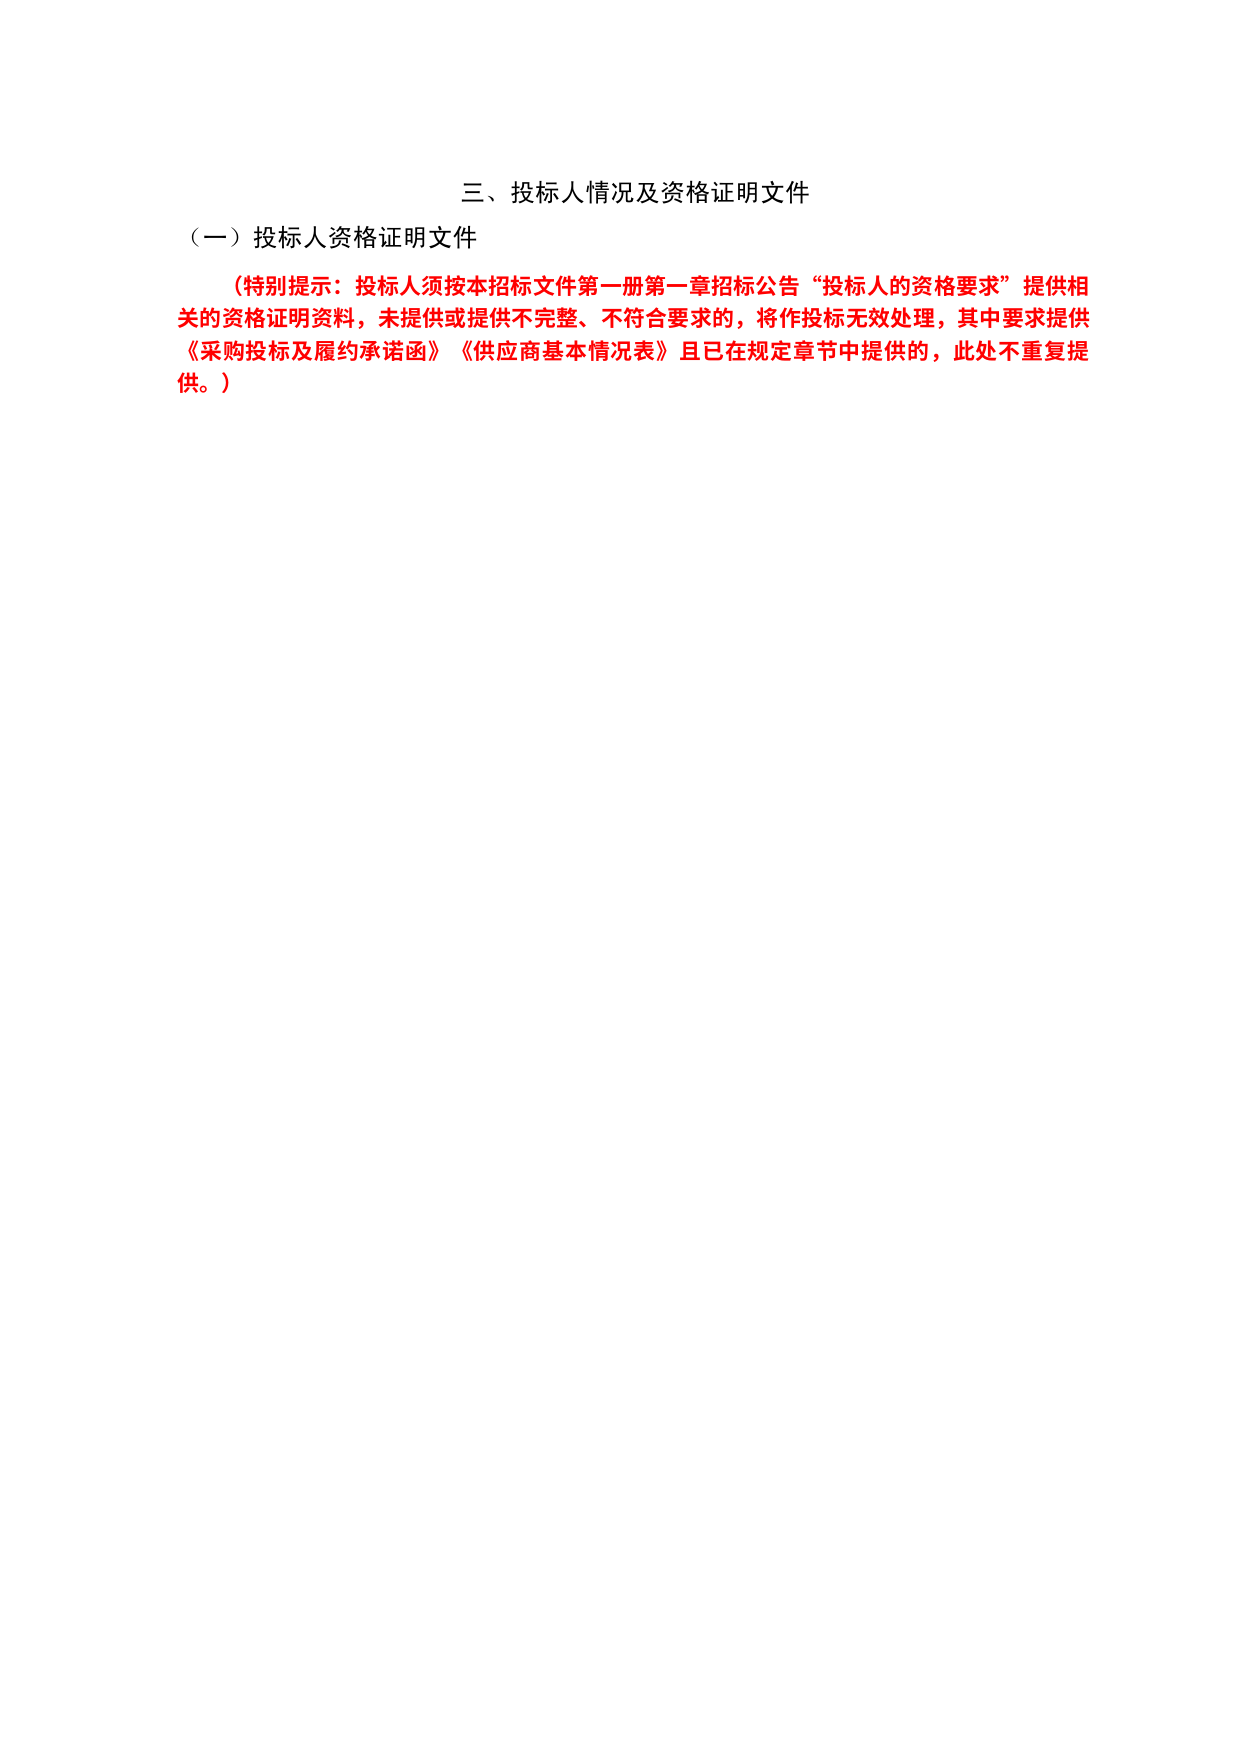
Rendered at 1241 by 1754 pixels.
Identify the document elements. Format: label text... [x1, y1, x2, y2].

text （特别提示：投标人须按本招标文件第一册第一章招标公告“投标人的资格要求”提供相关的资格证明资料，未提供或提供不完整、不符合要求的，将作投标无效处理，其中要求提供《采购投标及履约承诺函》《供应商基本情况表》且已在规定章节中提供的，此处不重复提供。） [177, 268, 1093, 398]
text （一）投标人资格证明文件 [177, 219, 1093, 252]
subtitle 三、投标人情况及资格证明文件 [177, 174, 1093, 207]
